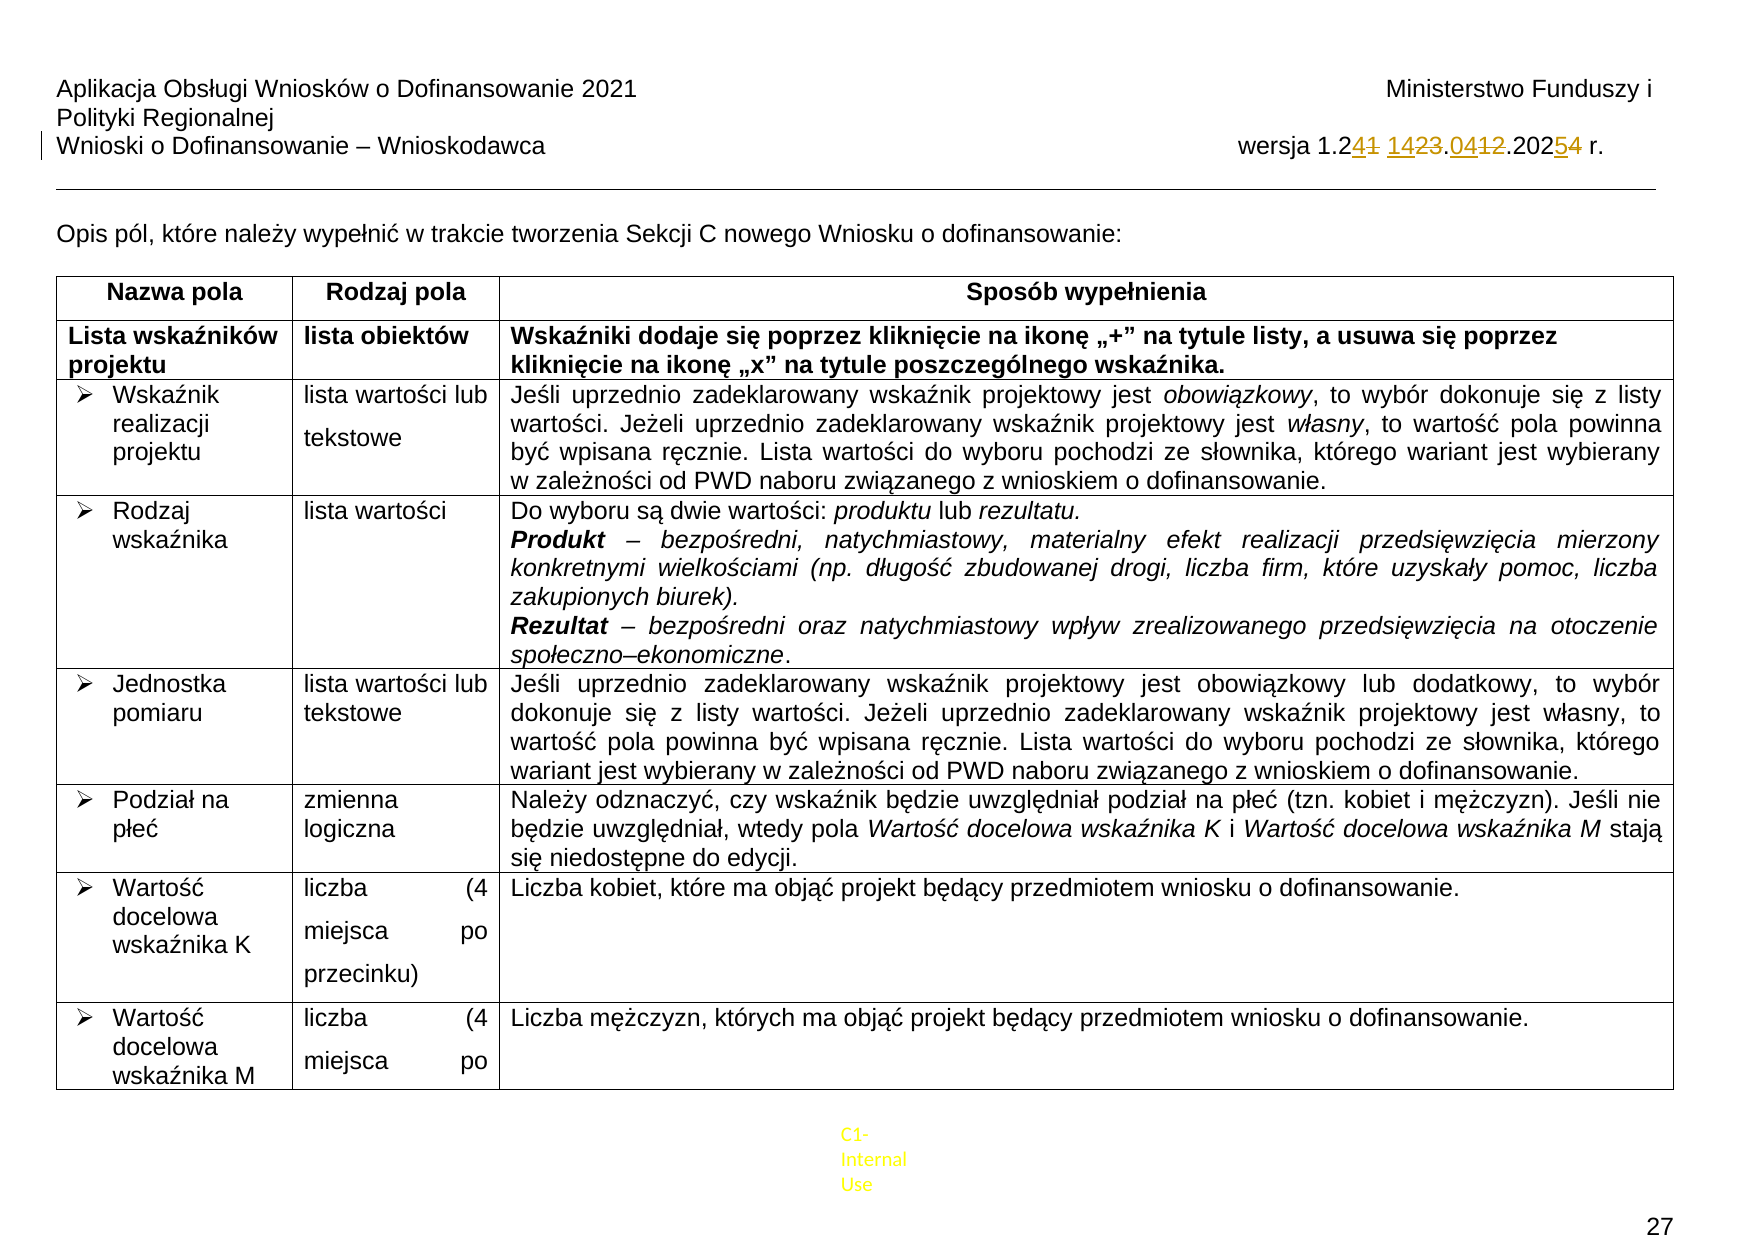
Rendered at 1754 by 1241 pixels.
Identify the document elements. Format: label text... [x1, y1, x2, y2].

table_cell Wskaźnik realizacji projektu [57, 380, 292, 495]
table_cell lista obiektów [293, 321, 499, 379]
table_cell Należy odznaczyć, czy wskaźnik będzie uwzględniał podział na płeć (tzn. kobiet i mężczyzn). Jeśli nie będzie uwzględniał, wtedy pola Wartość docelowa wskaźnika K i Wartość docelowa wskaźnika M stają się niedostępne do edycji. [500, 785, 1673, 872]
table_cell Podział na płeć [57, 785, 292, 872]
table_cell zmienna logiczna [293, 785, 499, 872]
text Opis pól, które należy wypełnić w trakcie tworzenia Sekcji C nowego Wniosku o dofinansowanie: [56, 219, 1674, 247]
table_cell Lista wskaźników projektu [57, 321, 292, 379]
table_cell Jednostka pomiaru [57, 669, 292, 784]
table_cell lista wartości lub tekstowe [293, 380, 499, 495]
table_cell Jeśli uprzednio zadeklarowany wskaźnik projektowy jest obowiązkowy lub dodatkowy, to wybór dokonuje się z listy wartości. Jeżeli uprzednio zadeklarowany wskaźnik projektowy jest własny, to wartość pola powinna być wpisana ręcznie. Lista wartości do wyboru pochodzi ze słownika, którego wariant jest wybierany w zależności od PWD naboru związanego z wnioskiem o dofinansowanie. [500, 669, 1673, 784]
table_cell Wartość docelowa wskaźnika K [57, 873, 292, 1002]
table_header Nazwa pola [57, 277, 292, 320]
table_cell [57, 1003, 292, 1089]
table_cell Liczba kobiet, które ma objąć projekt będący przedmiotem wniosku o dofinansowanie. [500, 873, 1673, 1002]
table_cell Wskaźniki dodaje się poprzez kliknięcie na ikonę „+” na tytule listy, a usuwa się poprzez kliknięcie na ikonę „x” na tytule poszczególnego wskaźnika. [500, 321, 1673, 379]
table_header Sposób wypełnienia [500, 277, 1673, 320]
table_cell lista wartości [293, 496, 499, 668]
table_header Rodzaj pola [293, 277, 499, 320]
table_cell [500, 1003, 1673, 1089]
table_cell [293, 1003, 499, 1089]
table_cell Jeśli uprzednio zadeklarowany wskaźnik projektowy jest obowiązkowy, to wybór dokonuje się z listy wartości. Jeżeli uprzednio zadeklarowany wskaźnik projektowy jest własny, to wartość pola powinna być wpisana ręcznie. Lista wartości do wyboru pochodzi ze słownika, którego wariant jest wybierany w zależności od PWD naboru związanego z wnioskiem o dofinansowanie. [500, 380, 1673, 495]
table_cell Rodzaj wskaźnika [57, 496, 292, 668]
table_cell liczba (4 miejsca po przecinku) [293, 873, 499, 1002]
table_cell lista wartości lub tekstowe [293, 669, 499, 784]
table_cell Do wyboru są dwie wartości: produktu lub rezultatu. Produkt – bezpośredni, natychmiastowy, materialny efekt realizacji przedsięwzięcia mierzony konkretnymi wielkościami (np. długość zbudowanej drogi, liczba firm, które uzyskały pomoc, liczba zakupionych biurek). Rezultat – bezpośredni oraz natychmiastowy wpływ zrealizowanego przedsięwzięcia na otoczenie społeczno–ekonomiczne. [500, 496, 1673, 668]
